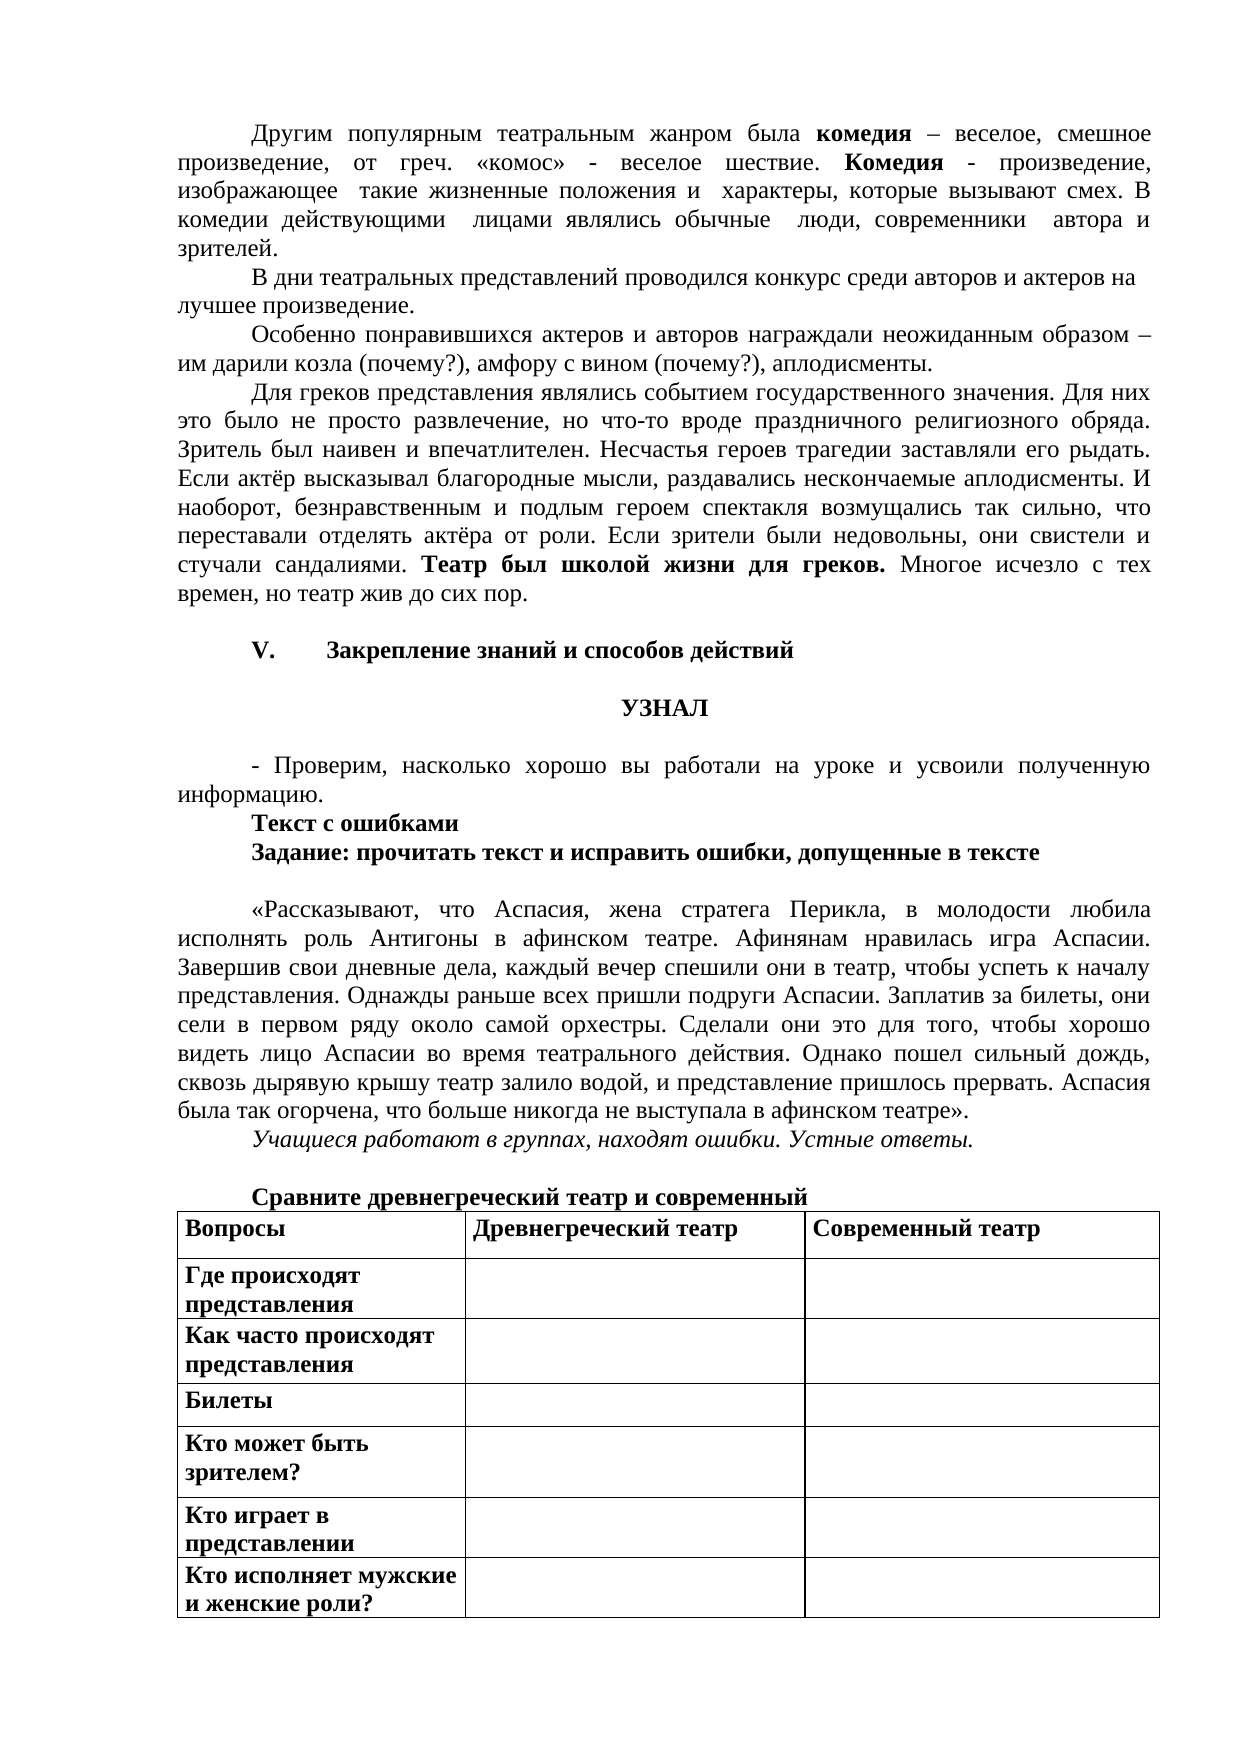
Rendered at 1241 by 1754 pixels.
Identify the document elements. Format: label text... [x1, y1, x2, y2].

table_cell [806, 1498, 1159, 1557]
table_cell [466, 1384, 804, 1426]
text «Рассказывают, что Аспасия, жена стратега Перикла, в молодости любила исполнять роль Антигоны в афинском театре. Афинянам нравилась игра Аспасии. Завершив свои дневные дела, каждый вечер спешили они в театр, чтобы успеть к началу представления. Однажды раньше всех пришли подруги Аспасии. Заплатив за билеты, они сели в первом ряду около самой орхестры. Сделали они это для того, чтобы хорошо видеть лицо Аспасии во время театрального действия. Однако пошел сильный дождь, сквозь дырявую крышу театр залило водой, и представление пришлось прервать. Аспасия была так огорчена, что больше никогда не выступала в афинском театре». [177, 894, 1152, 1124]
text Задание: прочитать текст и исправить ошибки, допущенные в тексте [177, 837, 1152, 866]
table_cell [806, 1259, 1159, 1318]
text УЗНАЛ [177, 693, 1152, 722]
table_cell [466, 1427, 804, 1497]
table_cell Как часто происходят представления [178, 1319, 465, 1383]
text Текст с ошибками [177, 808, 1152, 837]
table_cell [466, 1259, 804, 1318]
text Учащиеся работают в группах, находят ошибки. Устные ответы. [177, 1124, 1152, 1153]
table_cell Кто может быть зрителем? [178, 1427, 465, 1497]
table_cell Билеты [178, 1384, 465, 1426]
table_cell [806, 1427, 1159, 1497]
table_cell [806, 1558, 1159, 1617]
text - Проверим, насколько хорошо вы работали на уроке и усвоили полученную информацию. [177, 751, 1152, 808]
table_cell Где происходят представления [178, 1259, 465, 1318]
table_header Современный театр [806, 1212, 1159, 1257]
text Для греков представления являлись событием государственного значения. Для них это было не просто развлечение, но что-то вроде праздничного религиозного обряда. Зритель был наивен и впечатлителен. Несчастья героев трагедии заставляли его рыдать. Если актёр высказывал благородные мысли, раздавались нескончаемые аплодисменты. И наоборот, безнравственным и подлым героем спектакля возмущались так сильно, что переставали отделять актёра от роли. Если зрители были недовольны, они свистели и стучали сандалиями. Театр был школой жизни для греков. Многое исчезло с тех времен, но театр жив до сих пор. [177, 377, 1152, 607]
text Сравните древнегреческий театр и современный [177, 1182, 1152, 1211]
table_cell [806, 1319, 1159, 1383]
table_cell [466, 1498, 804, 1557]
table_cell [466, 1319, 804, 1383]
table_cell Кто исполняет мужские и женские роли? [178, 1558, 465, 1617]
text Особенно понравившихся актеров и авторов награждали неожиданным образом – им дарили козла (почему?), амфору с вином (почему?), аплодисменты. [177, 319, 1152, 377]
table_cell Кто играет в представлении [178, 1498, 465, 1557]
list Закрепление знаний и способов действий [251, 636, 1152, 664]
text В дни театральных представлений проводился конкурс среди авторов и актеров на лучшее произведение. [177, 262, 1152, 319]
text Другим популярным театральным жанром была комедия – веселое, смешное произведение, от греч. «комос» - веселое шествие. Комедия - произведение, изображающее такие жизненные положения и характеры, которые вызывают смех. В комедии действующими лицами являлись обычные люди, современники автора и зрителей. [177, 118, 1152, 262]
table_cell [466, 1558, 804, 1617]
table_header Вопросы [178, 1212, 465, 1257]
table_header Древнегреческий театр [466, 1212, 804, 1257]
table_cell [806, 1384, 1159, 1426]
